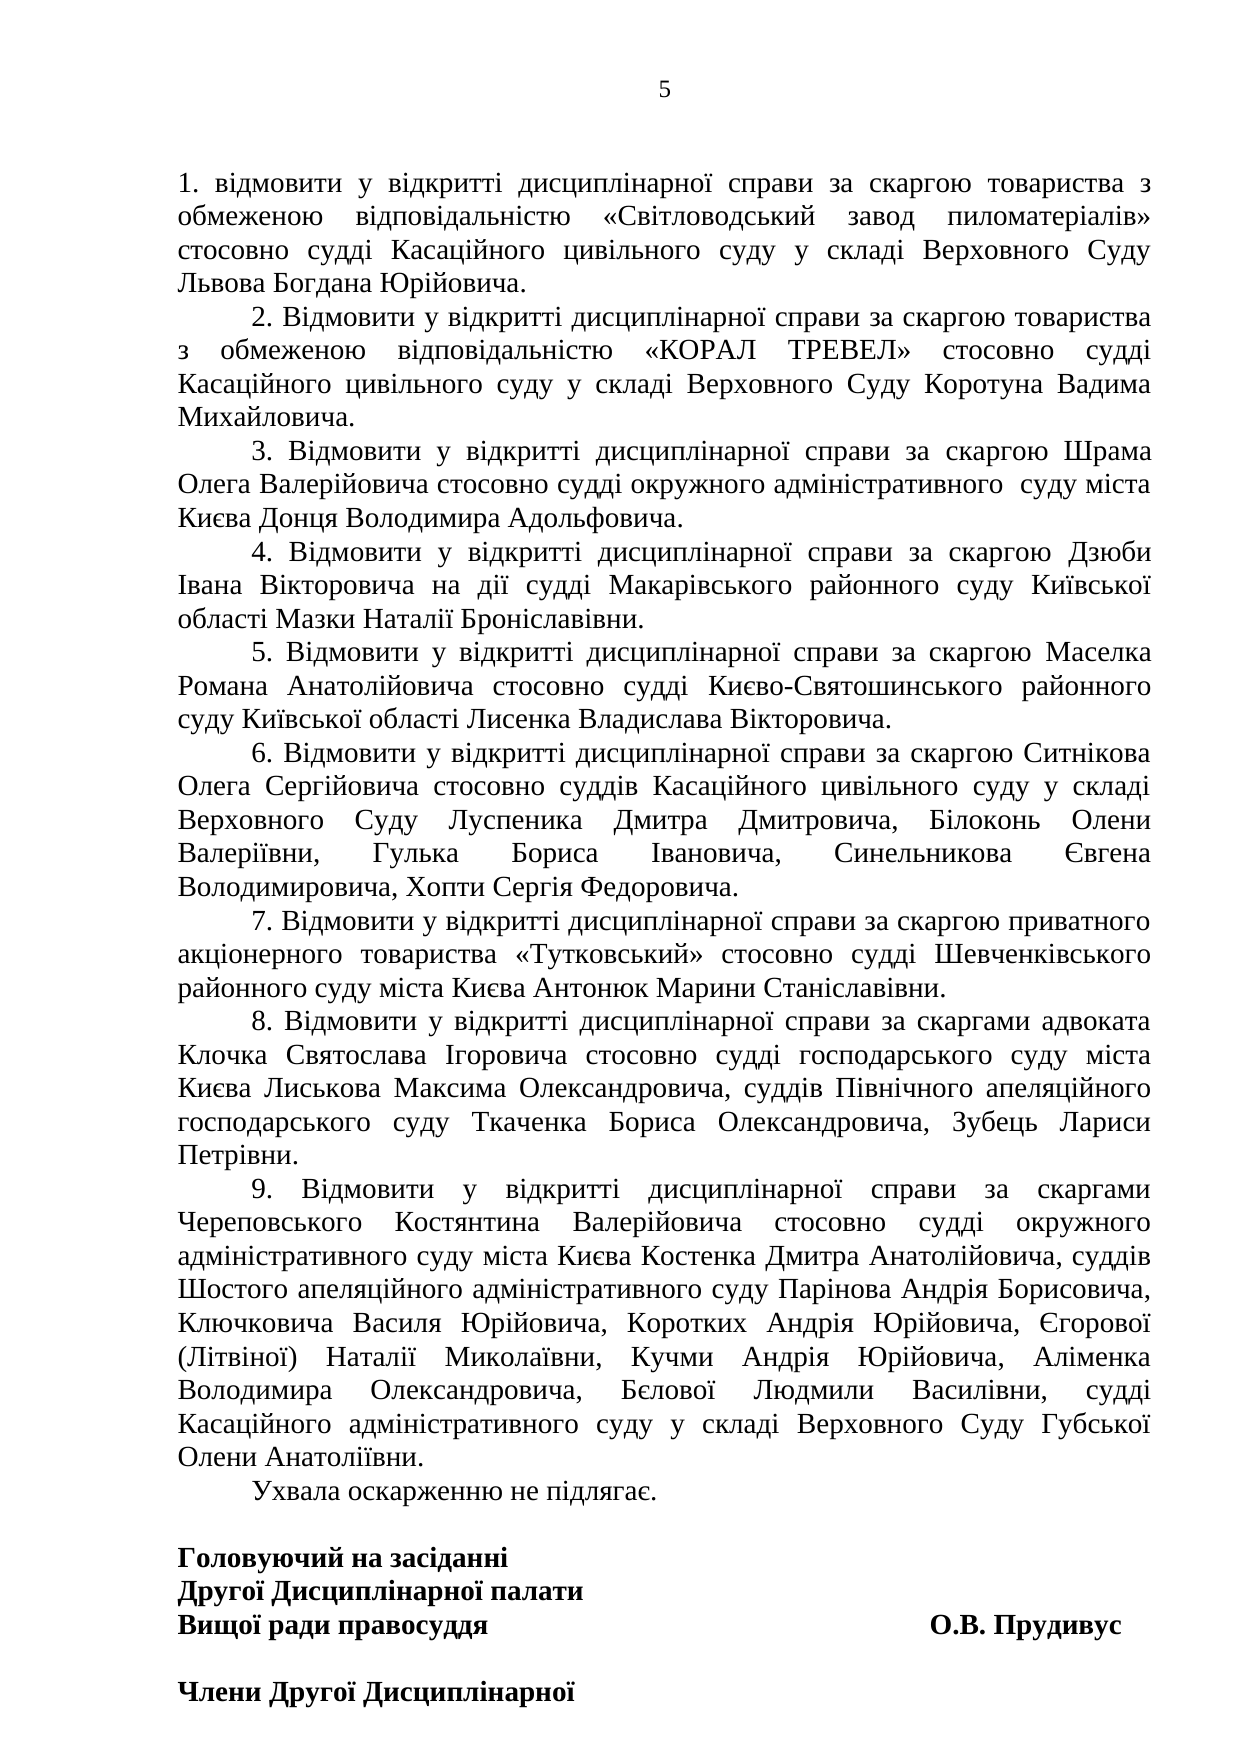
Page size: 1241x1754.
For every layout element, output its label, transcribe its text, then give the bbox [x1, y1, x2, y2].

text Ухвала оскарженню не підлягає. [177, 1473, 1152, 1506]
text 7. Відмовити у відкритті дисциплінарної справи за скаргою приватного акціонерного товариства «Тутковський» стосовно судді Шевченківського районного суду міста Києва Антонюк Марини Станіславівни. [177, 903, 1152, 1003]
text Другої Дисциплінарної палати [177, 1573, 1152, 1607]
text Головуючий на засіданні [177, 1540, 1152, 1573]
text 1. відмовити у відкритті дисциплінарної справи за скаргою товариства з обмеженою відповідальністю «Світловодський завод пиломатеріалів» стосовно судді Касаційного цивільного суду у складі Верховного Суду Львова Богдана Юрійовича. [177, 165, 1152, 299]
text 5. Відмовити у відкритті дисциплінарної справи за скаргою Маселка Романа Анатолійовича стосовно судді Києво-Святошинського районного суду Київської області Лисенка Владислава Вікторовича. [177, 634, 1152, 735]
text Вищої ради правосуддя О.В. Прудивус [177, 1607, 1152, 1641]
text 2. Відмовити у відкритті дисциплінарної справи за скаргою товариства з обмеженою відповідальністю «КОРАЛ ТРЕВЕЛ» стосовно судді Касаційного цивільного суду у складі Верховного Суду Коротуна Вадима Михайловича. [177, 299, 1152, 433]
text 6. Відмовити у відкритті дисциплінарної справи за скаргою Ситнікова Олега Сергійовича стосовно суддів Касаційного цивільного суду у складі Верховного Суду Луспеника Дмитра Дмитровича, Білоконь Олени Валеріївни, Гулька Бориса Івановича, Синельникова Євгена Володимировича, Хопти Сергія Федоровича. [177, 735, 1152, 903]
text Члени Другої Дисциплінарної [177, 1674, 1152, 1708]
text 4. Відмовити у відкритті дисциплінарної справи за скаргою Дзюби Івана Вікторовича на дії судді Макарівського районного суду Київської області Мазки Наталії Броніславівни. [177, 534, 1152, 634]
text 9. Відмовити у відкритті дисциплінарної справи за скаргами Череповського Костянтина Валерійовича стосовно судді окружного адміністративного суду міста Києва Костенка Дмитра Анатолійовича, суддів Шостого апеляційного адміністративного суду Парінова Андрія Борисовича, Ключковича Василя Юрійовича, Коротких Андрія Юрійовича, Єгорової (Літвіної) Наталії Миколаївни, Кучми Андрія Юрійовича, Аліменка Володимира Олександровича, Бєлової Людмили Василівни, судді Касаційного адміністративного суду у складі Верховного Суду Губської Олени Анатоліївни. [177, 1171, 1152, 1473]
text 3. Відмовити у відкритті дисциплінарної справи за скаргою Шрама Олега Валерійовича стосовно судді окружного адміністративного суду міста Києва Донця Володимира Адольфовича. [177, 433, 1152, 534]
text 8. Відмовити у відкритті дисциплінарної справи за скаргами адвоката Клочка Святослава Ігоровича стосовно судді господарського суду міста Києва Лиськова Максима Олександровича, суддів Північного апеляційного господарського суду Ткаченка Бориса Олександровича, Зубець Лариси Петрівни. [177, 1003, 1152, 1171]
